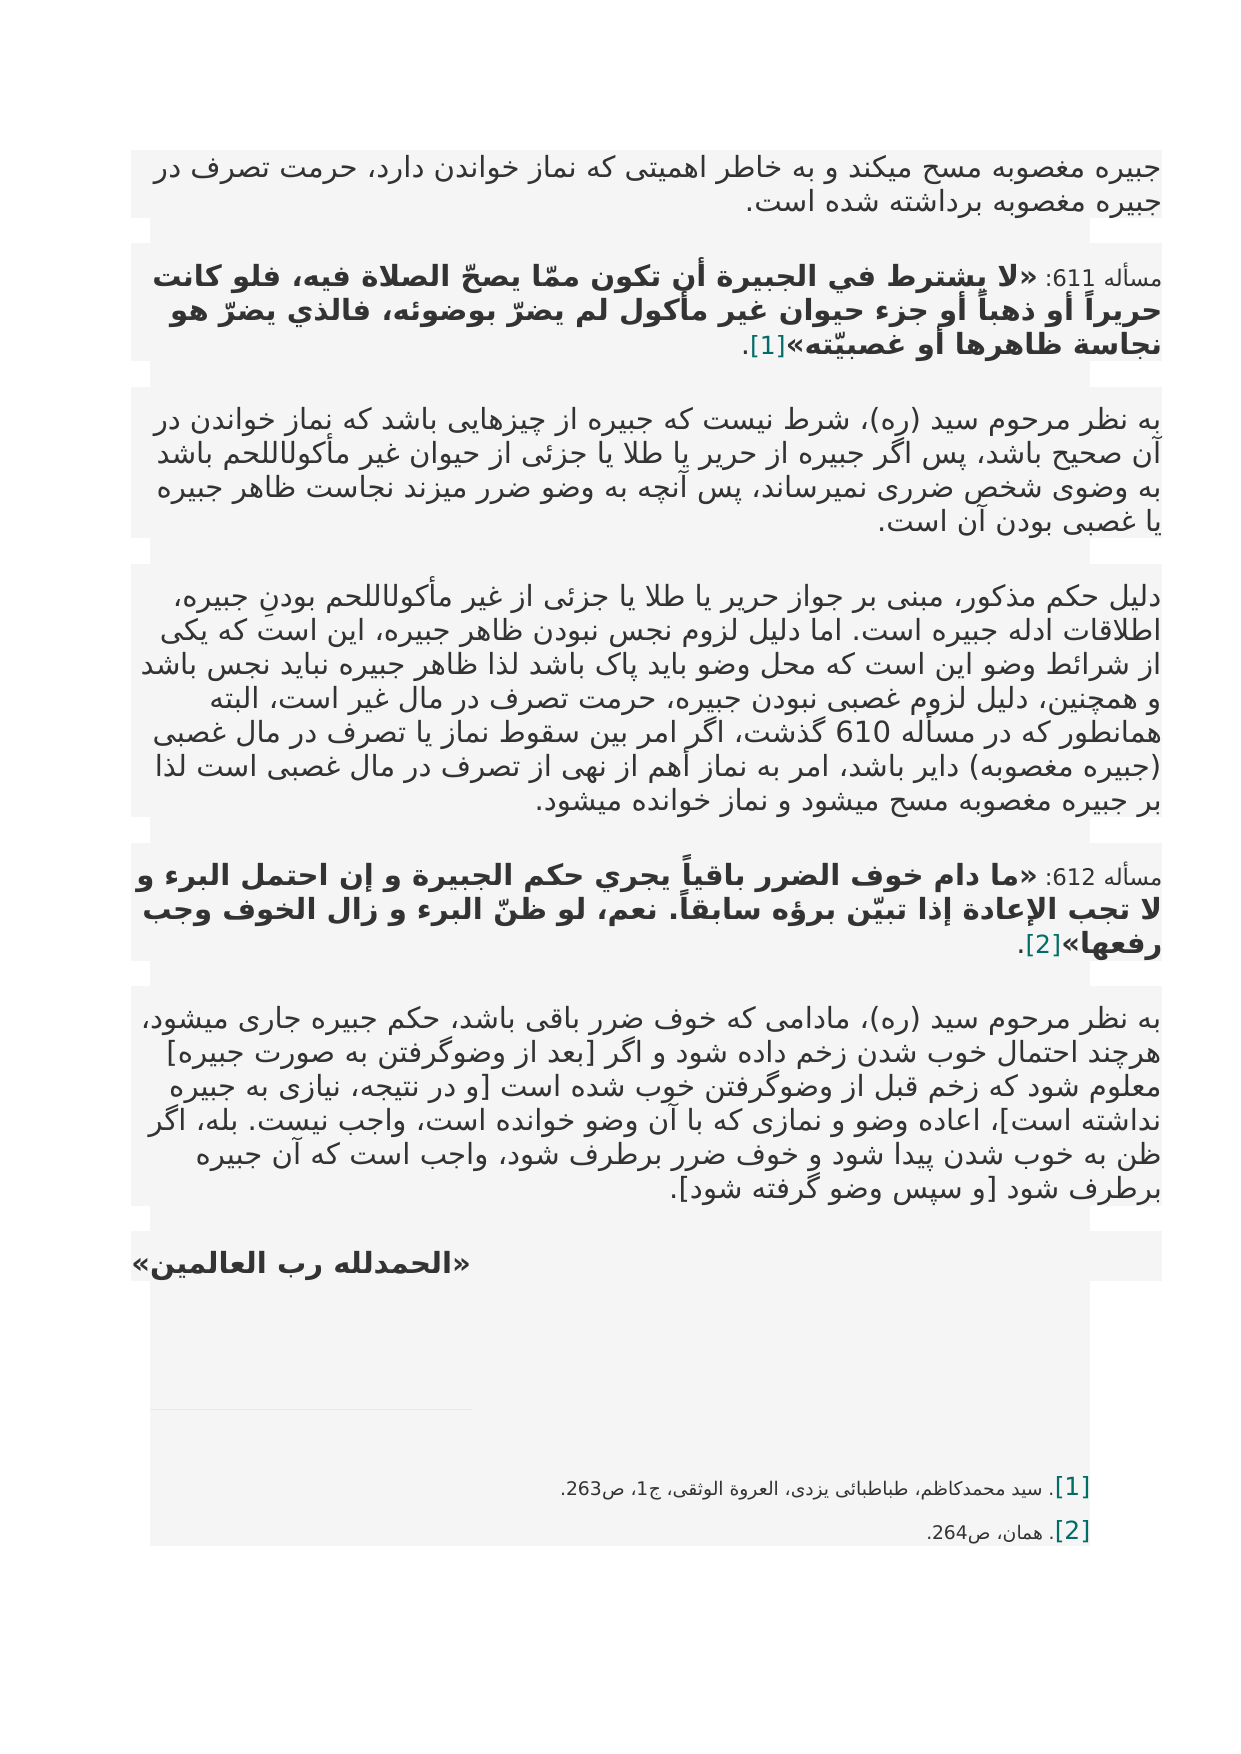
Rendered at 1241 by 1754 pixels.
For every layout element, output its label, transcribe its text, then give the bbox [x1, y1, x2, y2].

text [2]. همان، ص264. [150, 1517, 1090, 1546]
text «الحمدلله رب العالمین» [131, 1247, 1162, 1281]
text مسأله 611: «لا يشترط في الجبيرة أن تكون ممّا يصحّ الصلاة فيه، فلو كانت حريراً أو ذهباً أو جزء حيوان غير مأكول لم يضرّ بوضوئه، فالذي يضرّ هو نجاسة ظاهرها أو غصبيّته»[1]. [131, 259, 1162, 361]
text به نظر مرحوم سید (ره)، شرط نیست که جبیره از چیزهایی باشد که نماز خواندن در آن صحیح باشد، پس اگر جبیره از حریر یا طلا یا جزئی از حیوان غیر مأکول‏اللحم باشد به وضوی شخص ضرری نمی‏رساند، پس آنچه به وضو ضرر می‏زند نجاست ظاهر جبیره یا غصبی بودن آن است. [131, 402, 1162, 538]
text دلیل حکم مذکور، مبنی بر جواز حریر یا طلا یا جزئی از غیر مأکول‏اللحم بودنِ جبیره، اطلاقات ادله جبیره است. اما دلیل لزوم نجس نبودن ظاهر جبیره، این است که یکی از شرائط وضو این است که محل وضو باید پاک باشد لذا ظاهر جبیره نباید نجس باشد و همچنین، دلیل لزوم غصبی نبودن جبیره، حرمت تصرف در مال غیر است، البته همان‏طور که در مسأله 610 گذشت، اگر امر بین سقوط نماز یا تصرف در مال غصبی (جبیره مغصوبه) دایر باشد، امر به نماز أهم از نهی از تصرف در مال غصبی است لذا بر جبیره مغصوبه مسح می‏شود و نماز خوانده می‏شود. [131, 579, 1162, 817]
text به نظر مرحوم سید (ره)، مادامی که خوف ضرر باقی باشد، حکم جبیره جاری می‏شود، هرچند احتمال خوب شدن زخم داده شود و اگر [بعد از وضوگرفتن به صورت جبیره] معلوم شود که زخم قبل از وضوگرفتن خوب شده است [و در نتیجه، نیازی به جبیره نداشته است]، اعاده وضو و نمازی که با آن وضو خوانده است، واجب نیست. بله، اگر ظن به خوب شدن پیدا شود و خوف ضرر برطرف شود، واجب است که آن جبیره برطرف شود [و سپس وضو گرفته شود]. [131, 1002, 1162, 1206]
text [1]. سید محمدکاظم، طباطبائی یزدی، العروة الوثقی، ج1، ص263. [150, 1472, 1090, 1501]
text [131, 150, 1162, 218]
text مسأله 612: «ما دام خوف الضرر باقياً يجري حكم الجبيرة و إن احتمل البرء و لا تجب الإعادة إذا تبيّن برؤه سابقاً. نعم، لو ظنّ البرء و زال الخوف وجب رفعها»[2]. [131, 858, 1162, 961]
